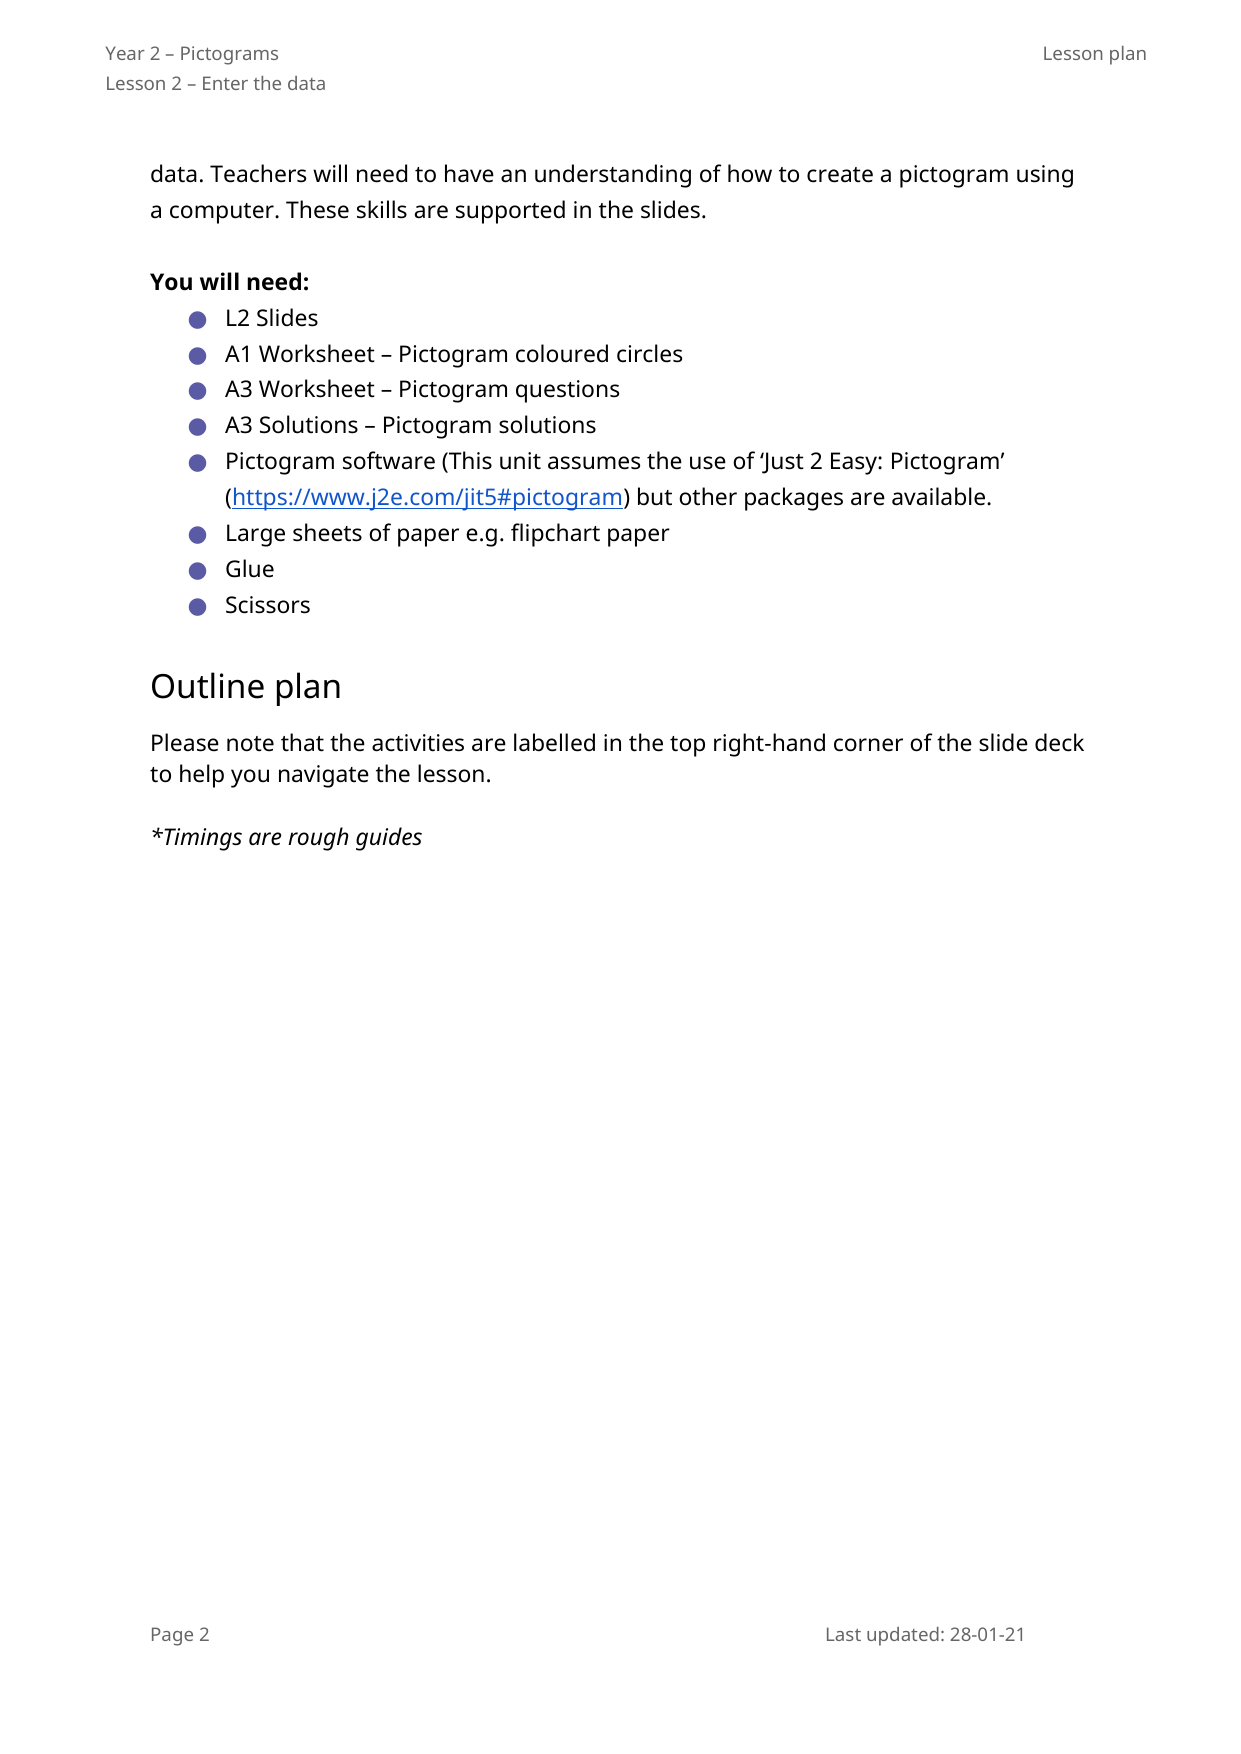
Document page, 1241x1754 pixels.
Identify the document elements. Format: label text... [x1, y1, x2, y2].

list A3 Worksheet – Pictogram questions [187, 373, 1090, 405]
subtitle Outline plan [150, 662, 1090, 708]
text *Timings are rough guides [150, 821, 1090, 852]
list Scissors [187, 589, 1090, 620]
list L2 Slides [187, 302, 1090, 333]
list Glue [187, 553, 1090, 584]
list A1 Worksheet – Pictogram coloured circles [187, 337, 1090, 369]
text Please note that the activities are labelled in the top right-hand corner of the slide deck to help you navigate the lesson. [150, 727, 1090, 790]
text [150, 158, 1090, 225]
list Pictogram software (This unit assumes the use of ‘Just 2 Easy: Pictogram’ (https://www.j2e.com/jit5#pictogram) but other packages are available. [187, 445, 1090, 512]
list Large sheets of paper e.g. flipchart paper [187, 517, 1090, 548]
list A3 Solutions – Pictogram solutions [187, 409, 1090, 441]
text You will need: [150, 266, 1090, 297]
